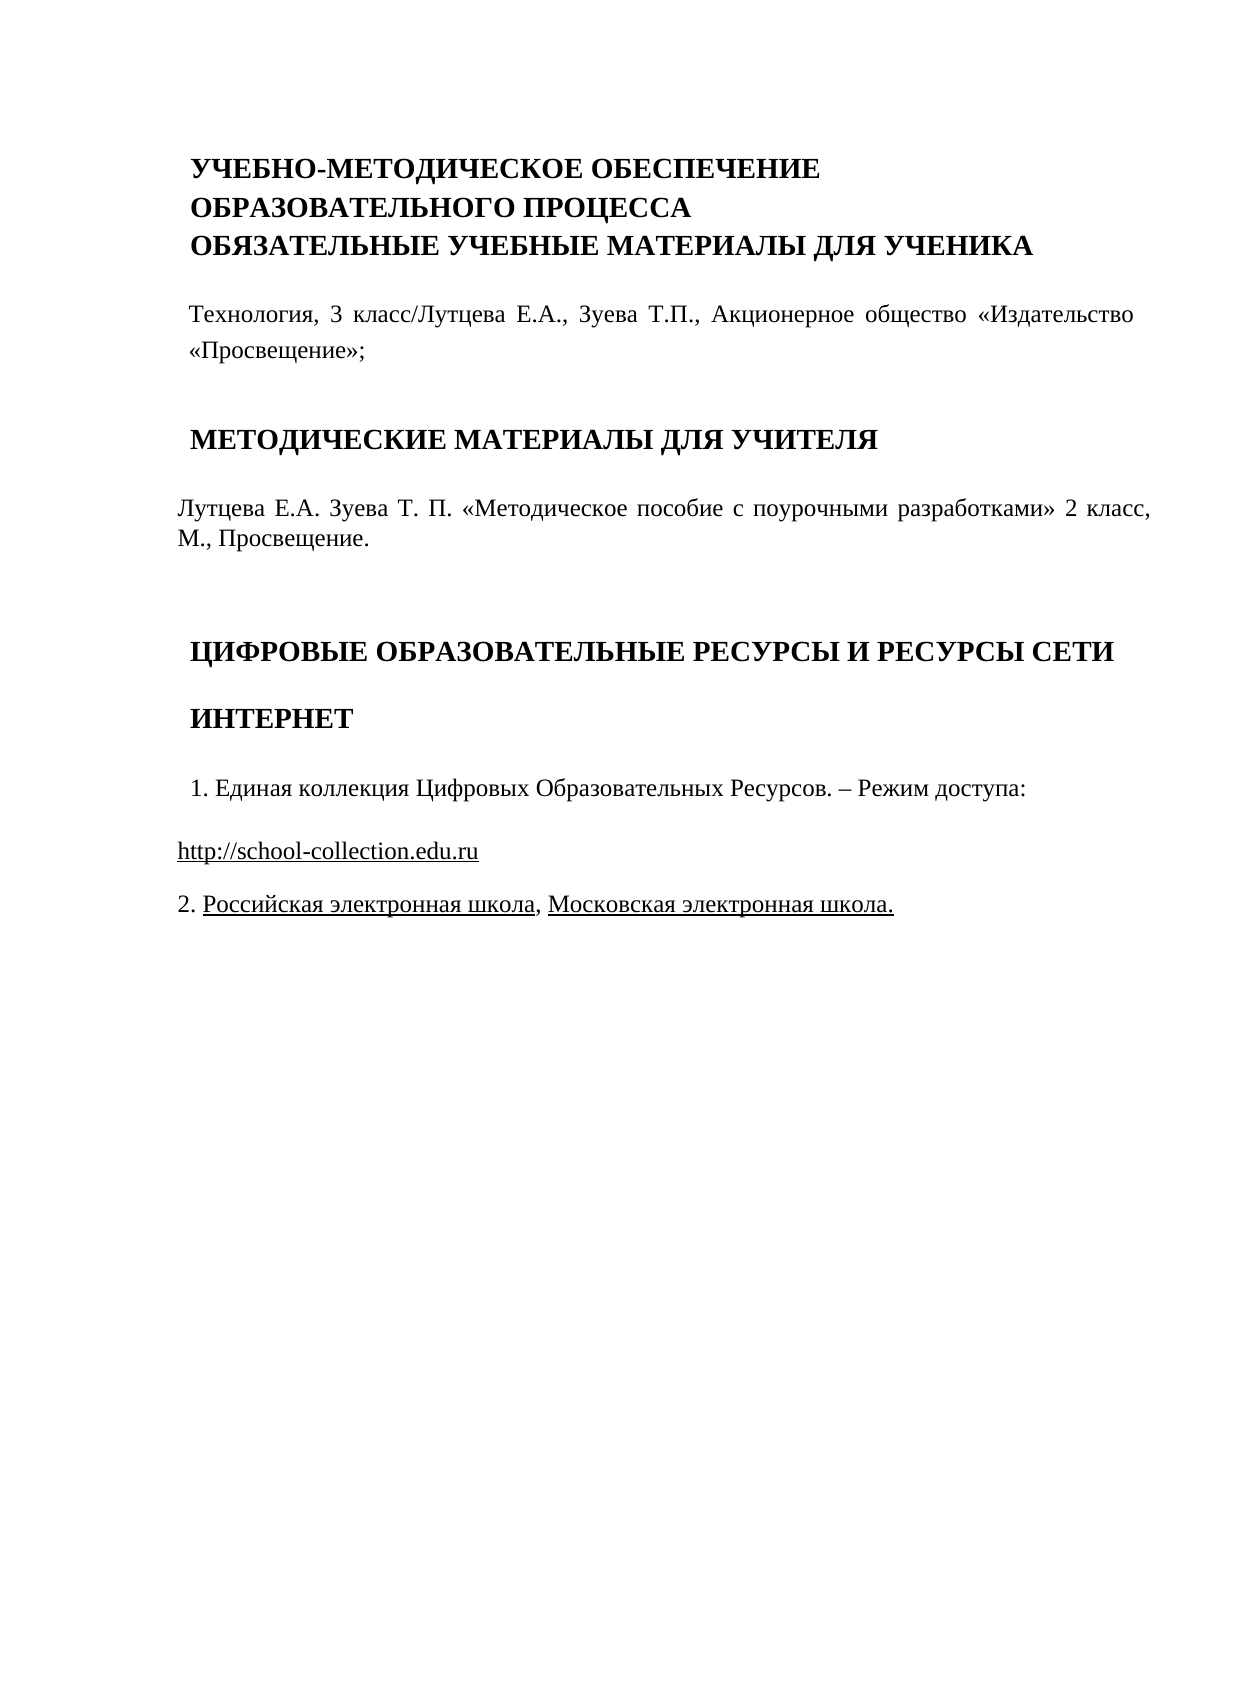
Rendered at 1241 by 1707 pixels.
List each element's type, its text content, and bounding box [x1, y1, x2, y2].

text ​‌‌​Технология, 3 класс/Лутцева Е.А., Зуева Т.П., Акционерное общество «Издательство «Просвещение»; [188, 295, 1134, 363]
text 2. Российская электронная школа, Московская электронная школа. [177, 889, 1152, 918]
text УЧЕБНО-МЕТОДИЧЕСКОЕ ОБЕСПЕЧЕНИЕ ОБРАЗОВАТЕЛЬНОГО ПРОЦЕССА [190, 151, 1152, 223]
text ЦИФРОВЫЕ ОБРАЗОВАТЕЛЬНЫЕ РЕСУРСЫ И РЕСУРСЫ СЕТИ ИНТЕРНЕТ [190, 634, 1152, 735]
text ​‌‌МЕТОДИЧЕСКИЕ МАТЕРИАЛЫ ДЛЯ УЧИТЕЛЯ [190, 422, 1152, 456]
text http://school-collection.edu.ru [177, 836, 1152, 864]
text ​​‌‌​1. Единая коллекция Цифровых Образовательных Ресурсов. – Режим доступа: [190, 769, 1152, 802]
text ОБЯЗАТЕЛЬНЫЕ УЧЕБНЫЕ МАТЕРИАЛЫ ДЛЯ УЧЕНИКА [190, 228, 1152, 262]
text ​‌‌​Лутцева Е.А. Зуева Т. П. «Методическое пособие с поурочными разработками» 2 класс, М., Просвещение. [177, 489, 1152, 552]
